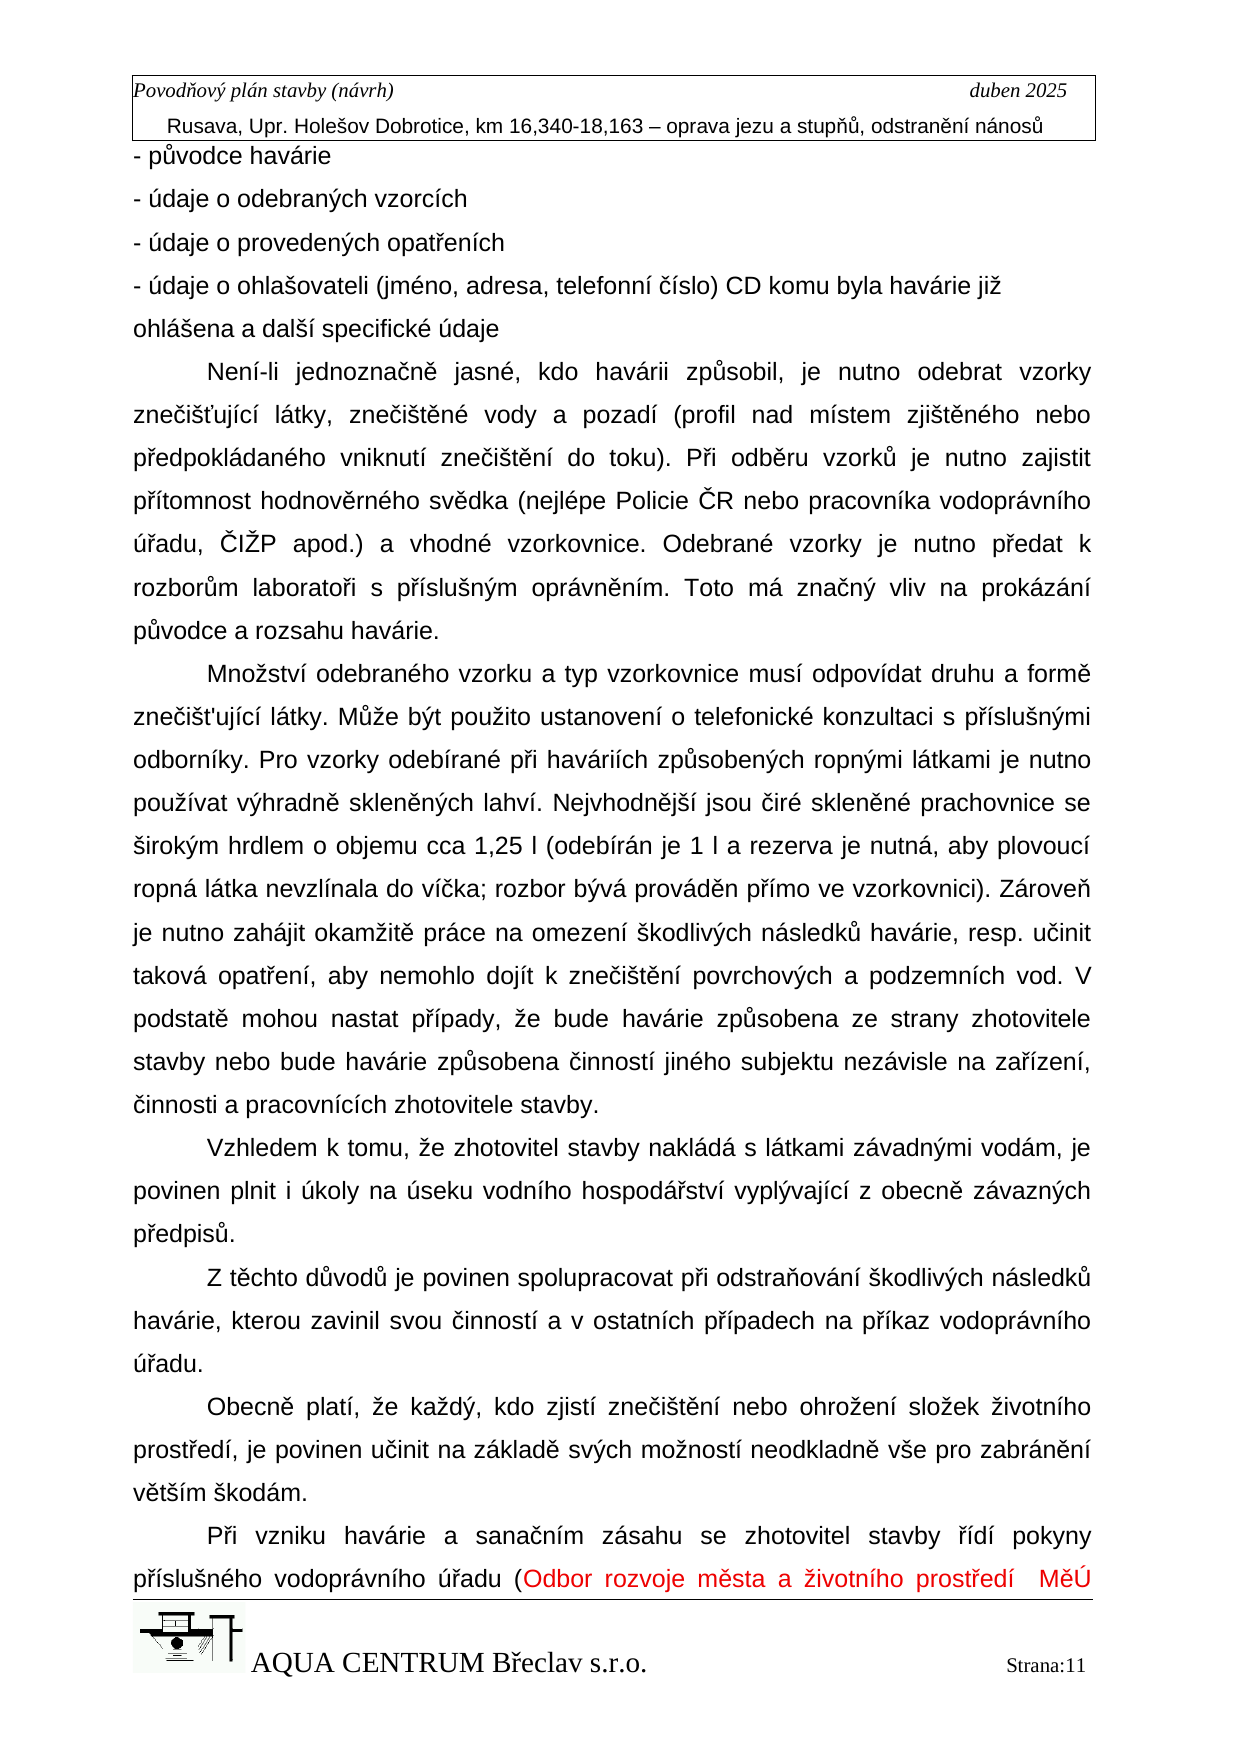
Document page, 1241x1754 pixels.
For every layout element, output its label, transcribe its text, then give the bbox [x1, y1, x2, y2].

text - údaje o provedených opatřeních [133, 227, 1093, 256]
picture [132, 1602, 246, 1673]
text Vzhledem k tomu, že zhotovitel stavby nakládá s látkami závadnými vodám, je povinen plnit i úkoly na úseku vodního hospodářství vyplývající z obecně závazných předpisů. [133, 1133, 1093, 1248]
text Není-li jednoznačně jasné, kdo havárii způsobil, je nutno odebrat vzorky znečišťující látky, znečištěné vody a pozadí (profil nad místem zjištěného nebo předpokládaného vniknutí znečištění do toku). Při odběru vzorků je nutno zajistit přítomnost hodnověrného svědka (nejlépe Policie ČR nebo pracovníka vodoprávního úřadu, ČIŽP apod.) a vhodné vzorkovnice. Odebrané vzorky je nutno předat k rozborům laboratoři s příslušným oprávněním. Toto má značný vliv na prokázání původce a rozsahu havárie. [133, 357, 1093, 644]
text - údaje o ohlašovateli (jméno, adresa, telefonní číslo) CD komu byla havárie již ohlášena a další specifické údaje [133, 271, 1093, 342]
text Z těchto důvodů je povinen spolupracovat při odstraňování škodlivých následků havárie, kterou zavinil svou činností a v ostatních případech na příkaz vodoprávního úřadu. [133, 1262, 1093, 1377]
text - původce havárie [133, 141, 1093, 170]
text Množství odebraného vzorku a typ vzorkovnice musí odpovídat druhu a formě znečišt'ující látky. Může být použito ustanovení o telefonické konzultaci s příslušnými odborníky. Pro vzorky odebírané při haváriích způsobených ropnými látkami je nutno používat výhradně skleněných lahví. Nejvhodnější jsou čiré skleněné prachovnice se širokým hrdlem o objemu cca 1,25 l (odebírán je 1 l a rezerva je nutná, aby plovoucí ropná látka nevzlínala do víčka; rozbor bývá prováděn přímo ve vzorkovnici). Zároveň je nutno zahájit okamžitě práce na omezení škodlivých následků havárie, resp. učinit taková opatření, aby nemohlo dojít k znečištění povrchových a podzemních vod. V podstatě mohou nastat případy, že bude havárie způsobena ze strany zhotovitele stavby nebo bude havárie způsobena činností jiného subjektu nezávisle na zařízení, činnosti a pracovnících zhotovitele stavby. [133, 659, 1093, 1119]
text Obecně platí, že každý, kdo zjistí znečištění nebo ohrožení složek životního prostředí, je povinen učinit na základě svých možností neodkladně vše pro zabránění větším škodám. [133, 1392, 1093, 1507]
text - údaje o odebraných vzorcích [133, 184, 1093, 213]
